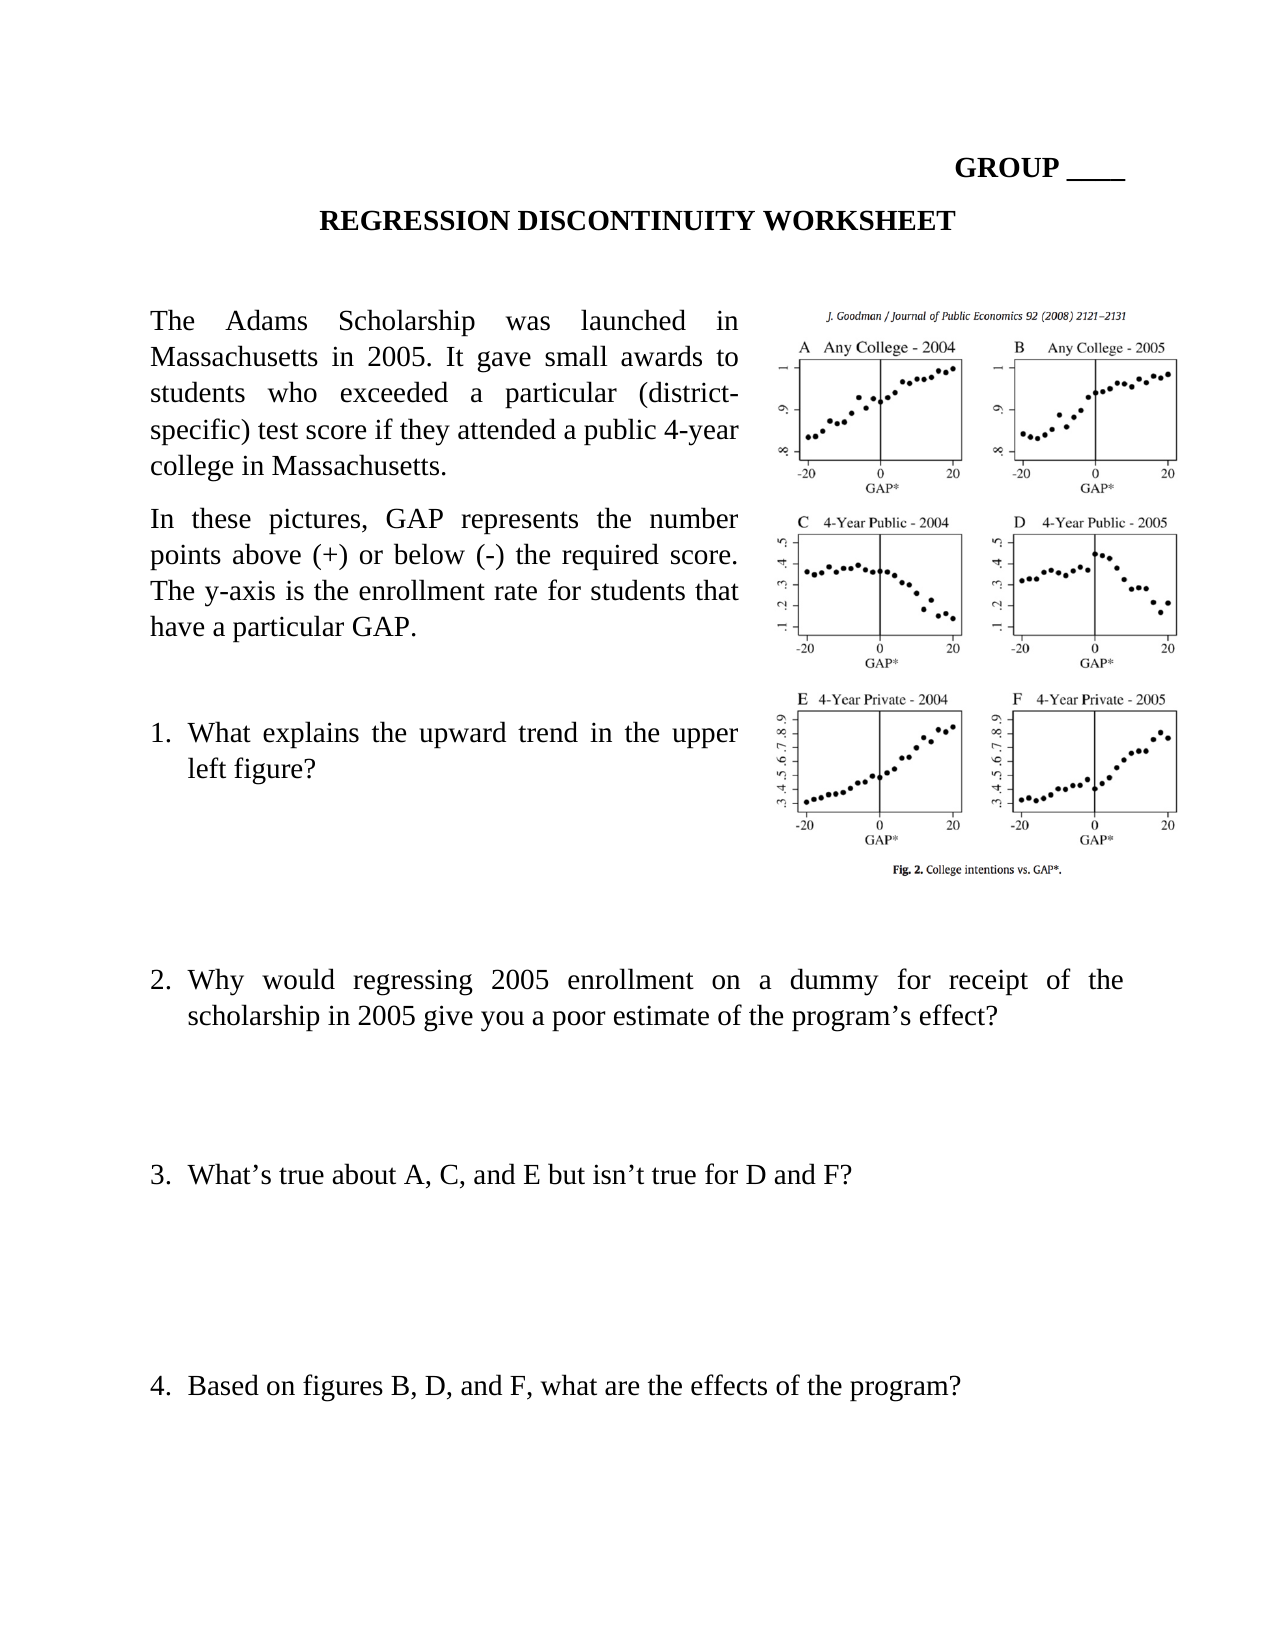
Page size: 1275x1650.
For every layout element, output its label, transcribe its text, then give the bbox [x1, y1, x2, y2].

list What’s true about A, C, and E but isn’t true for D and F? [150, 1157, 1125, 1190]
text REGRESSION DISCONTINUITY WORKSHEET [150, 203, 1125, 236]
list Based on figures B, D, and F, what are the effects of the program? [150, 1368, 1125, 1402]
list What explains the upward trend in the upper left figure? [150, 715, 758, 784]
text GROUP ____ [150, 150, 1125, 183]
text In these pictures, GAP represents the number points above (+) or below (-) the required score. The y-axis is the enrollment rate for students that have a particular GAP. [150, 501, 758, 643]
text The Adams Scholarship was launched in Massachusetts in 2005. It gave small awards to students who exceeded a particular (district-specific) test score if they attended a public 4-year college in Massachusetts. [150, 303, 758, 481]
picture [758, 295, 1197, 889]
list Why would regressing 2005 enrollment on a dummy for receipt of the scholarship in 2005 give you a poor estimate of the program’s effect? [150, 962, 1125, 1032]
